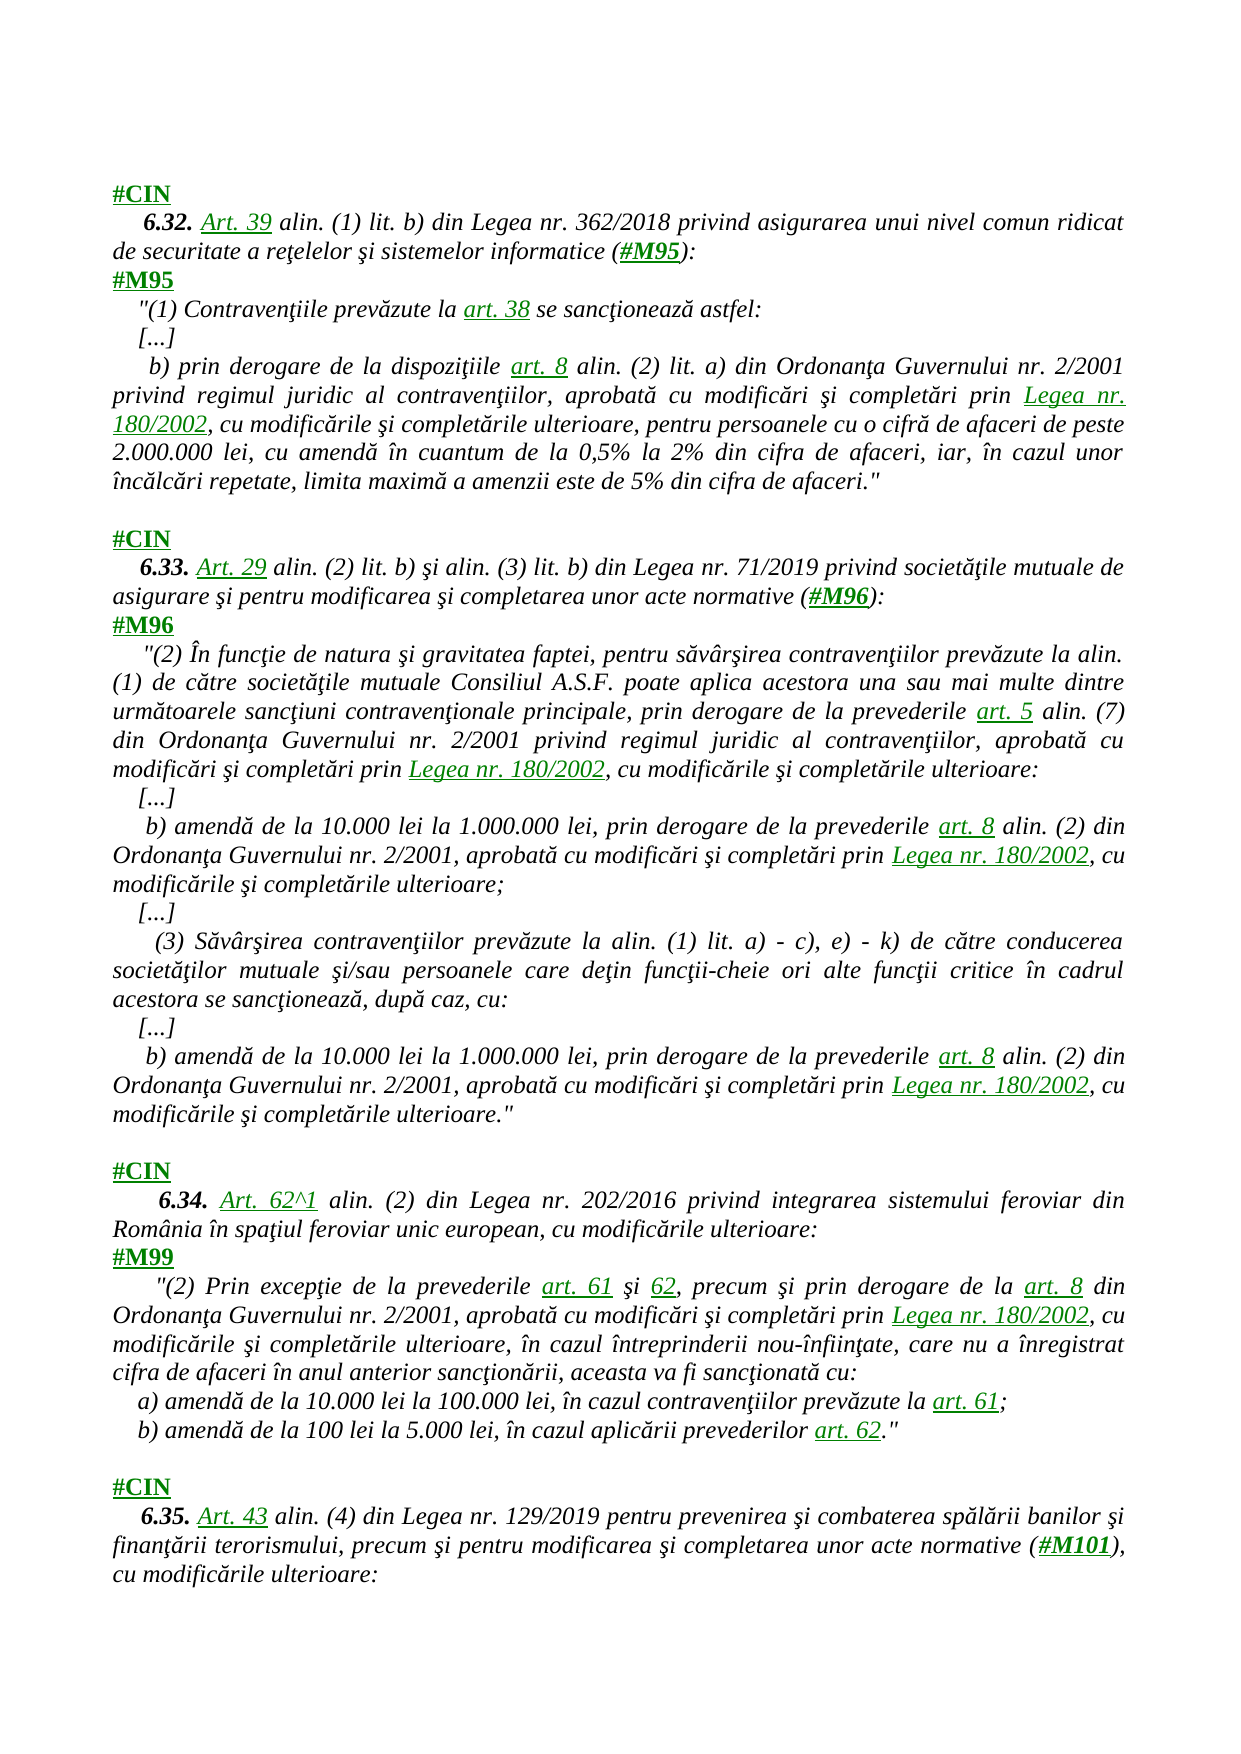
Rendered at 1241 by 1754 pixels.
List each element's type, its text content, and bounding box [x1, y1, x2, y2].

text #CIN [112, 524, 1128, 552]
text b) amendă de la 10.000 lei la 1.000.000 lei, prin derogare de la prevederile art. 8 alin. (2) din Ordonanţa Guvernului nr. 2/2001, aprobată cu modificări şi completări prin Legea nr. 180/2002, cu modificările şi completările ulterioare; [112, 811, 1128, 897]
text b) amendă de la 100 lei la 5.000 lei, în cazul aplicării prevederilor art. 62." [112, 1415, 1128, 1444]
text [...] [112, 322, 1128, 351]
text [...] [112, 897, 1128, 926]
text "(2) În funcţie de natura şi gravitatea faptei, pentru săvârşirea contravenţiilor prevăzute la alin. (1) de către societăţile mutuale Consiliul A.S.F. poate aplica acestora una sau mai multe dintre următoarele sancţiuni contravenţionale principale, prin derogare de la prevederile art. 5 alin. (7) din Ordonanţa Guvernului nr. 2/2001 privind regimul juridic al contravenţiilor, aprobată cu modificări şi completări prin Legea nr. 180/2002, cu modificările şi completările ulterioare: [112, 639, 1128, 782]
text 6.34. Art. 62^1 alin. (2) din Legea nr. 202/2016 privind integrarea sistemului feroviar din România în spaţiul feroviar unic european, cu modificările ulterioare: [112, 1185, 1128, 1242]
text [...] [112, 1012, 1128, 1041]
text #CIN [112, 1472, 1128, 1501]
text [...] [112, 782, 1128, 811]
text #M96 [112, 610, 1128, 639]
text "(2) Prin excepţie de la prevederile art. 61 şi 62, precum şi prin derogare de la art. 8 din Ordonanţa Guvernului nr. 2/2001, aprobată cu modificări şi completări prin Legea nr. 180/2002, cu modificările şi completările ulterioare, în cazul întreprinderii nou-înfiinţate, care nu a înregistrat cifra de afaceri în anul anterior sancţionării, aceasta va fi sancţionată cu: [112, 1271, 1128, 1386]
text 6.33. Art. 29 alin. (2) lit. b) şi alin. (3) lit. b) din Legea nr. 71/2019 privind societăţile mutuale de asigurare şi pentru modificarea şi completarea unor acte normative (#M96): [112, 552, 1128, 610]
text #CIN [112, 1156, 1128, 1185]
text #M95 [112, 265, 1128, 294]
text (3) Săvârşirea contravenţiilor prevăzute la alin. (1) lit. a) - c), e) - k) de către conducerea societăţilor mutuale şi/sau persoanele care deţin funcţii-cheie ori alte funcţii critice în cadrul acestora se sancţionează, după caz, cu: [112, 926, 1128, 1012]
text a) amendă de la 10.000 lei la 100.000 lei, în cazul contravenţiilor prevăzute la art. 61; [112, 1386, 1128, 1415]
text b) prin derogare de la dispoziţiile art. 8 alin. (2) lit. a) din Ordonanţa Guvernului nr. 2/2001 privind regimul juridic al contravenţiilor, aprobată cu modificări şi completări prin Legea nr. 180/2002, cu modificările şi completările ulterioare, pentru persoanele cu o cifră de afaceri de peste 2.000.000 lei, cu amendă în cuantum de la 0,5% la 2% din cifra de afaceri, iar, în cazul unor încălcări repetate, limita maximă a amenzii este de 5% din cifra de afaceri." [112, 351, 1128, 495]
text #M99 [112, 1242, 1128, 1271]
text #CIN [112, 179, 1128, 207]
text b) amendă de la 10.000 lei la 1.000.000 lei, prin derogare de la prevederile art. 8 alin. (2) din Ordonanţa Guvernului nr. 2/2001, aprobată cu modificări şi completări prin Legea nr. 180/2002, cu modificările şi completările ulterioare." [112, 1041, 1128, 1127]
text 6.32. Art. 39 alin. (1) lit. b) din Legea nr. 362/2018 privind asigurarea unui nivel comun ridicat de securitate a reţelelor şi sistemelor informatice (#M95): [112, 207, 1128, 265]
text 6.35. Art. 43 alin. (4) din Legea nr. 129/2019 pentru prevenirea şi combaterea spălării banilor şi finanţării terorismului, precum şi pentru modificarea şi completarea unor acte normative (#M101), cu modificările ulterioare: [112, 1501, 1128, 1587]
text "(1) Contravenţiile prevăzute la art. 38 se sancţionează astfel: [112, 294, 1128, 322]
